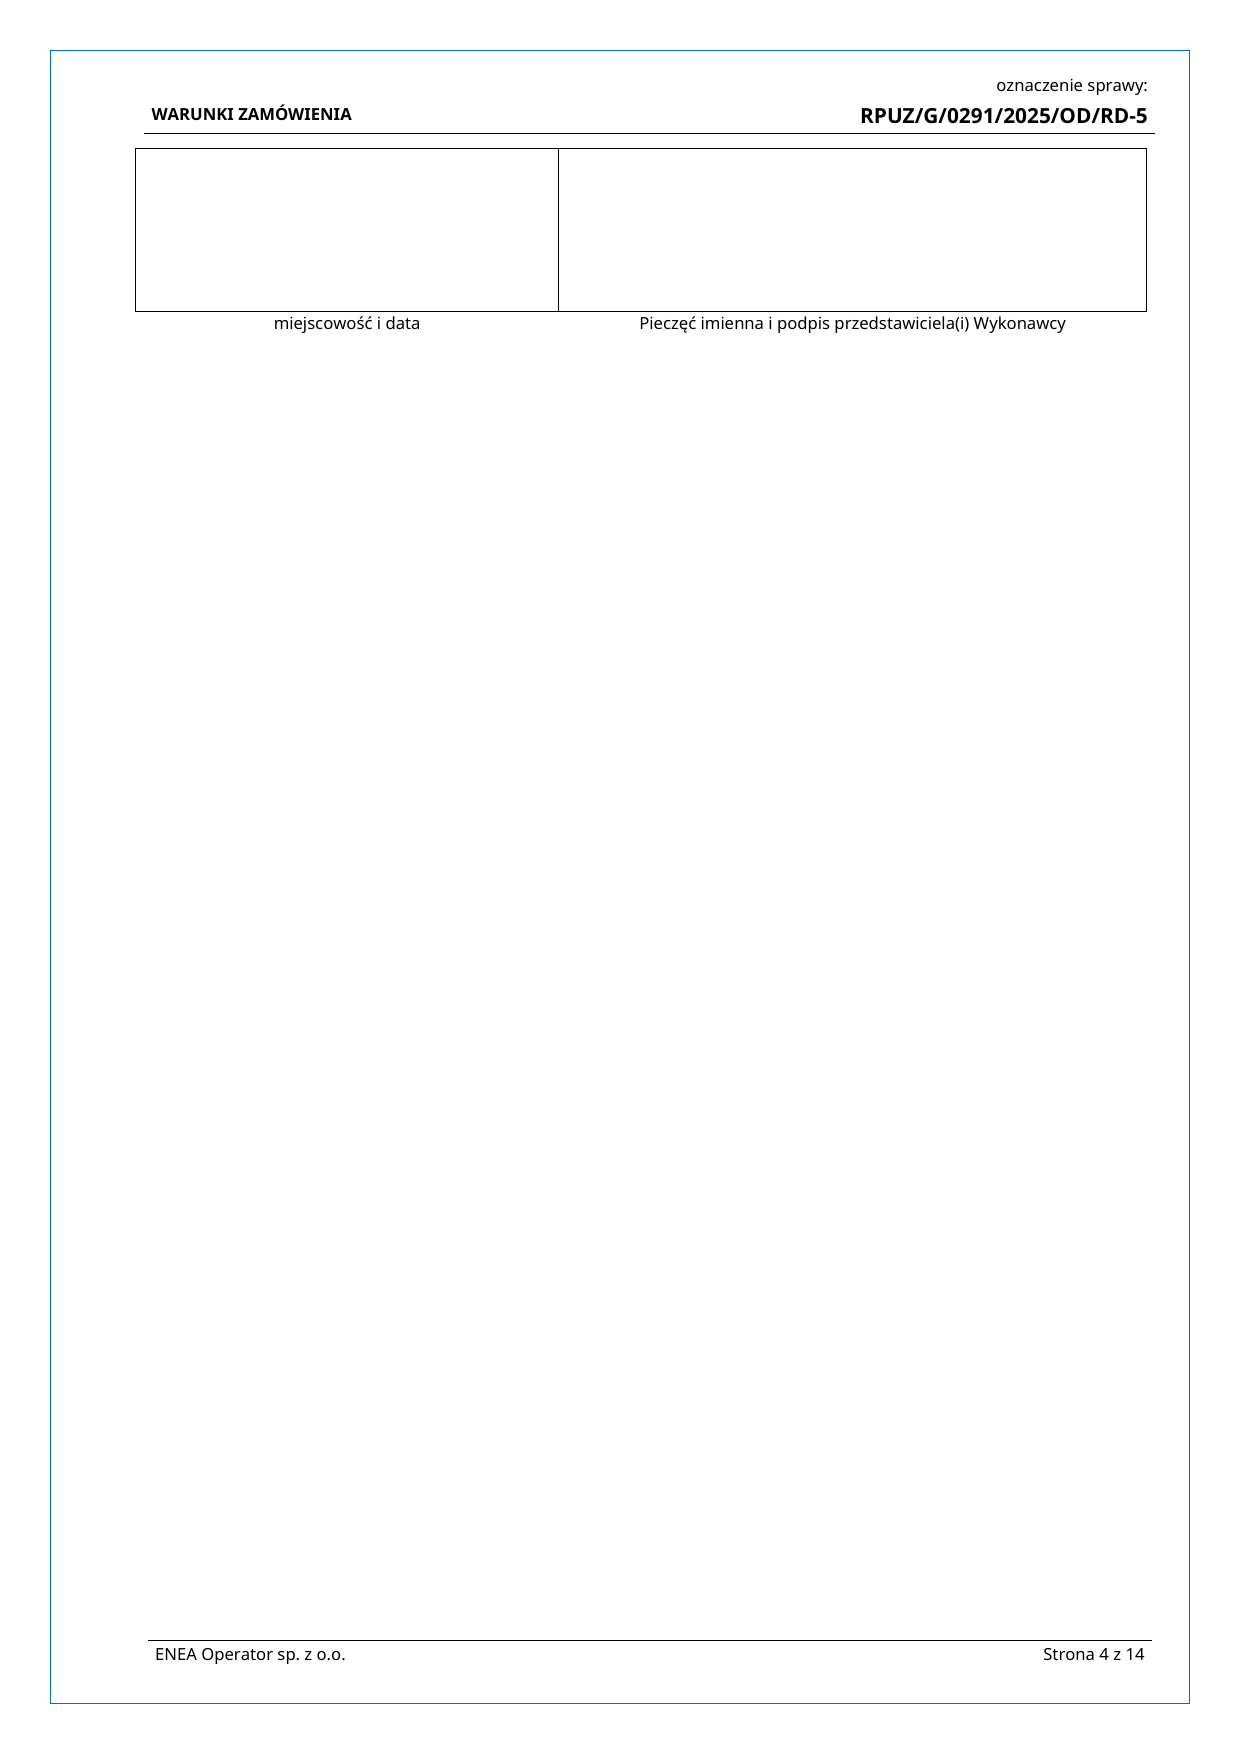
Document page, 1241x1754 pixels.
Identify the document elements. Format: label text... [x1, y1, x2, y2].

table_cell Pieczęć imienna i podpis przedstawiciela(i) Wykonawcy [558, 312, 1147, 358]
table_cell [559, 149, 1146, 311]
table_cell miejscowość i data [136, 312, 558, 358]
table_cell [136, 149, 558, 311]
